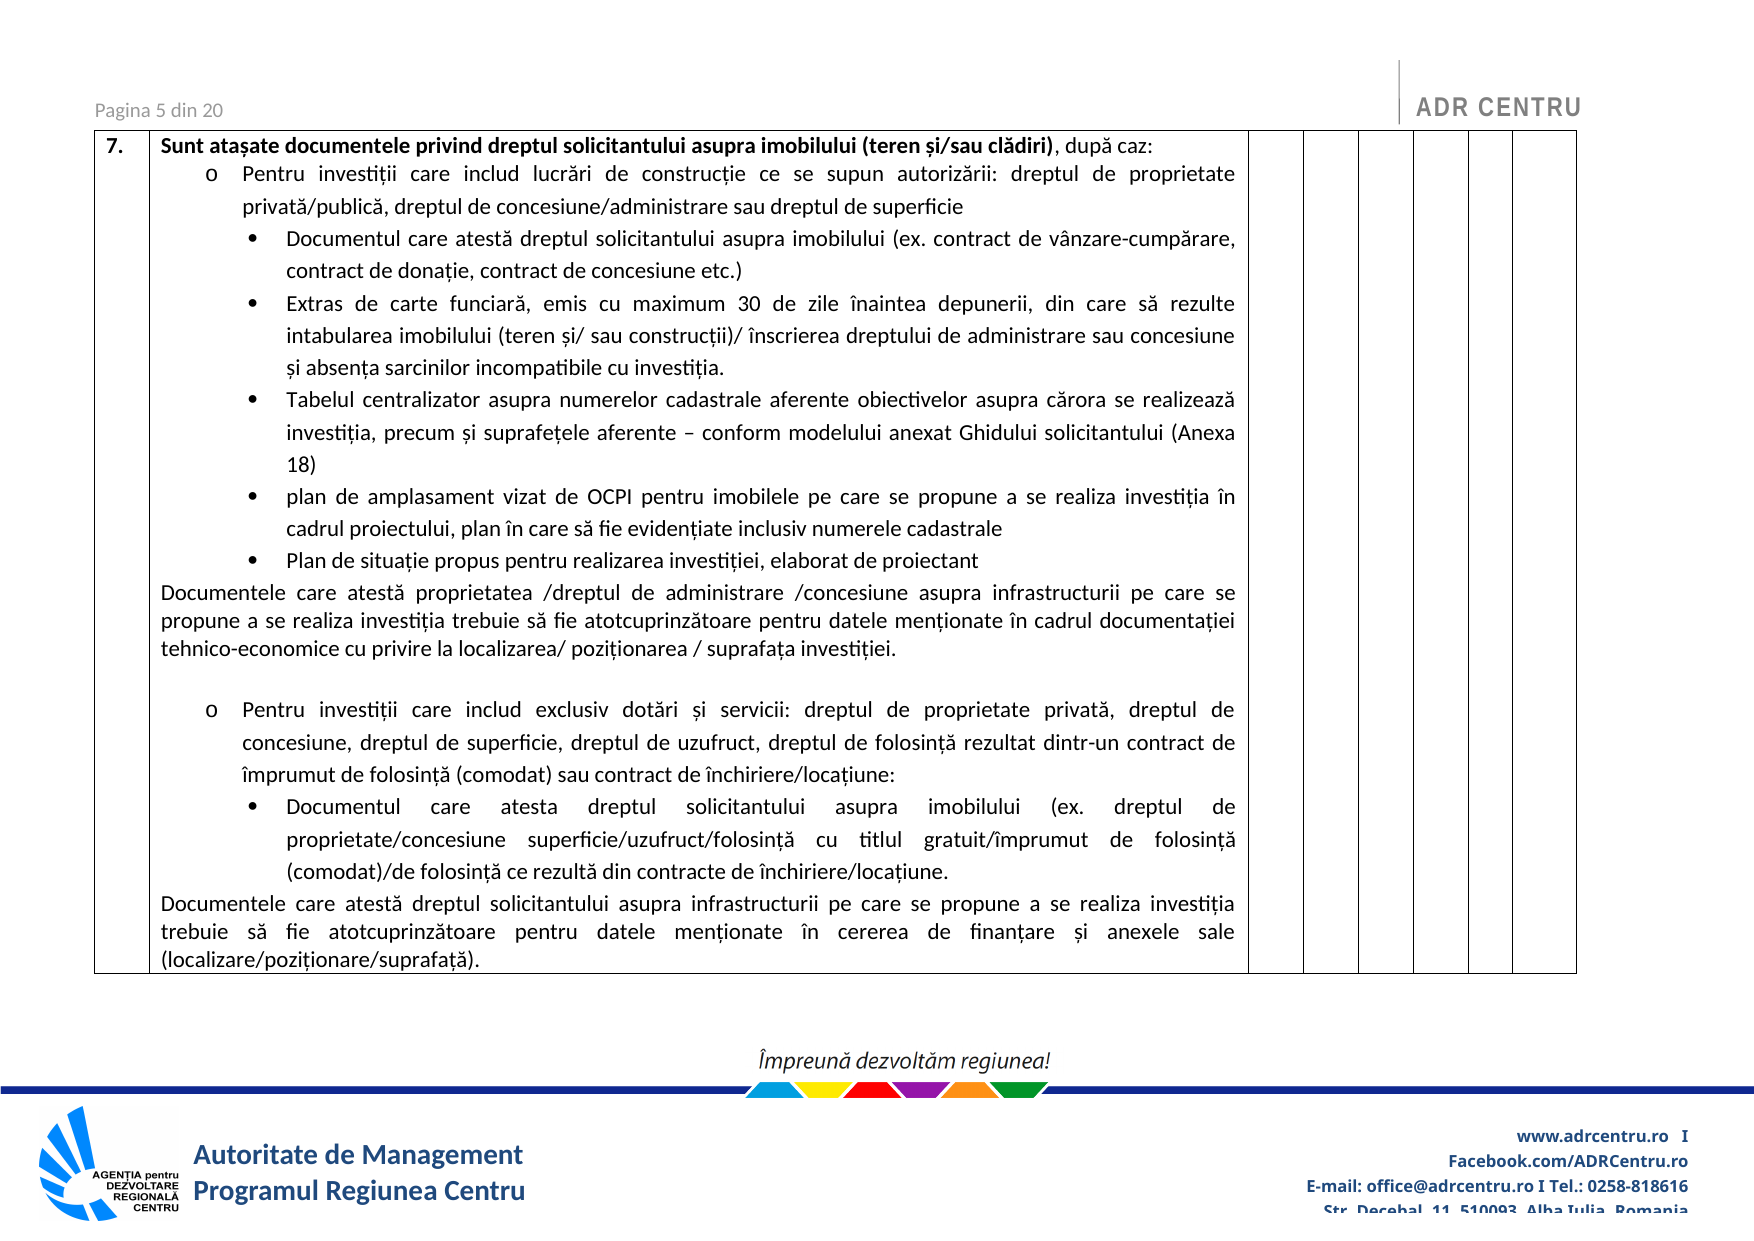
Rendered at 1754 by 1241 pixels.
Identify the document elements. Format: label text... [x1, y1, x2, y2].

table_cell [1513, 131, 1576, 973]
table_cell Sunt atașate documentele privind dreptul solicitantului asupra imobilului (teren și/sau clădiri), după caz: Pentru investiții care includ lucrări de construcție ce se supun autorizării: dreptul de proprietate privată/publică, dreptul de concesiune/administrare sau dreptul de superficie Documentul care atestă dreptul solicitantului asupra imobilului (ex. contract de vânzare-cumpărare, contract de donație, contract de concesiune etc.) Extras de carte funciară, emis cu maximum 30 de zile înaintea depunerii, din care să rezulte intabularea imobilului (teren și/ sau construcții)/ înscrierea dreptului de administrare sau concesiune și absența sarcinilor incompatibile cu investiția. Tabelul centralizator asupra numerelor cadastrale aferente obiectivelor asupra cărora se realizează investiția, precum și suprafețele aferente – conform modelului anexat Ghidului solicitantului (Anexa 18) plan de amplasament vizat de OCPI pentru imobilele pe care se propune a se realiza investiția în cadrul proiectului, plan în care să fie evidențiate inclusiv numerele cadastrale Plan de situație propus pentru realizarea investiției, elaborat de proiectant Documentele care atestă proprietatea /dreptul de administrare /concesiune asupra infrastructurii pe care se propune a se realiza investiția trebuie să fie atotcuprinzătoare pentru datele menționate în cadrul documentației tehnico-economice cu privire la localizarea/ poziționarea / suprafața investiției. Pentru investiții care includ exclusiv dotări și servicii: dreptul de proprietate privată, dreptul de concesiune, dreptul de superficie, dreptul de uzufruct, dreptul de folosință rezultat dintr-un contract de împrumut de folosință (comodat) sau contract de închiriere/locațiune: Documentul care atesta dreptul solicitantului asupra imobilului (ex. dreptul de proprietate/concesiune superficie/uzufruct/folosință cu titlul gratuit/împrumut de folosință (comodat)/de folosință ce rezultă din contracte de închiriere/locațiune. Documentele care atestă dreptul solicitantului asupra infrastructurii pe care se propune a se realiza investiția trebuie să fie atotcuprinzătoare pentru datele menționate în cererea de finanțare și anexele sale (localizare/poziționare/suprafață). [150, 131, 1248, 973]
table_cell [1469, 131, 1512, 973]
picture [791, 1082, 1754, 1098]
picture [39, 1106, 179, 1221]
picture [0, 1082, 758, 1098]
picture [745, 1047, 1064, 1074]
table_cell [1359, 131, 1413, 973]
table_cell [1414, 131, 1468, 973]
table_cell [1304, 131, 1358, 973]
table_cell [95, 131, 149, 973]
table_cell [1249, 131, 1303, 973]
